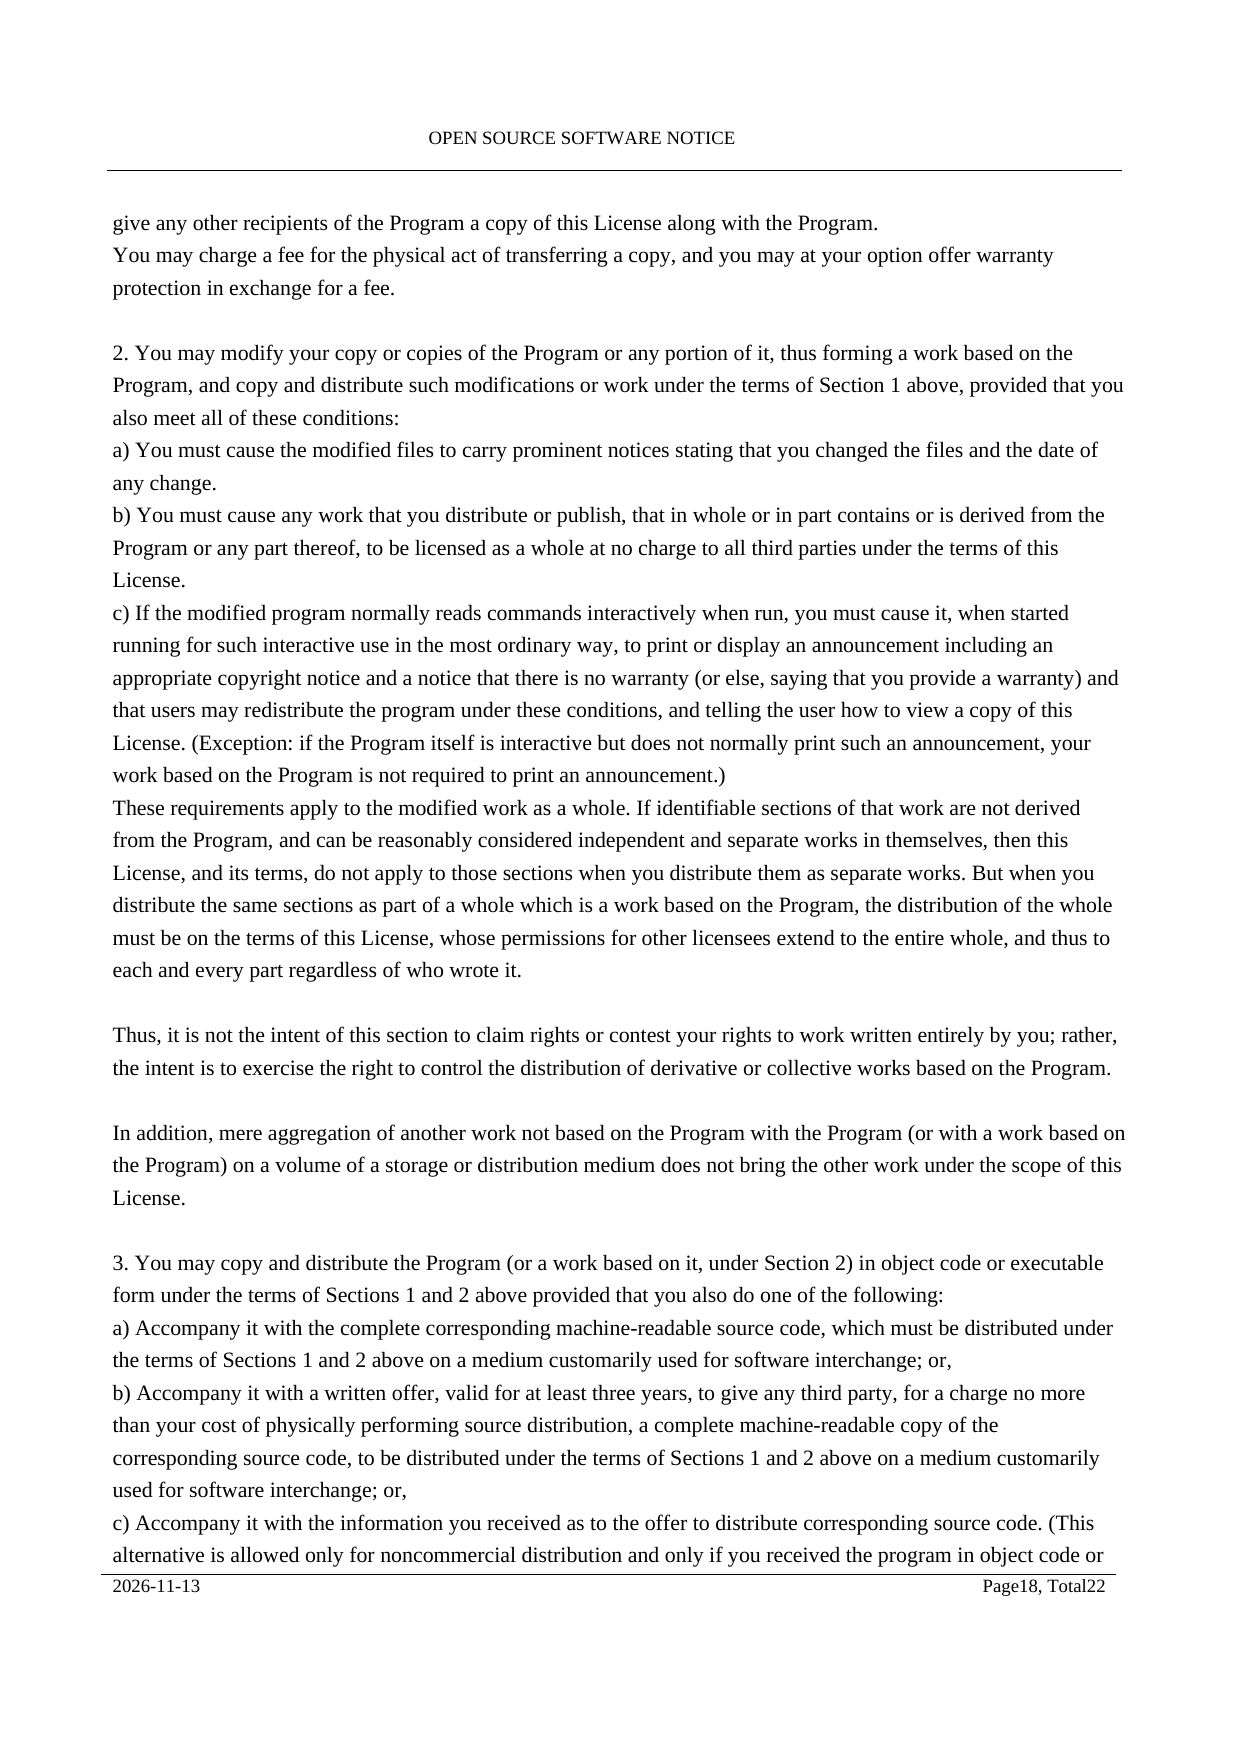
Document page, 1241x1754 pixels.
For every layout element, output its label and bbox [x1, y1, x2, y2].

text [112, 206, 1128, 1571]
